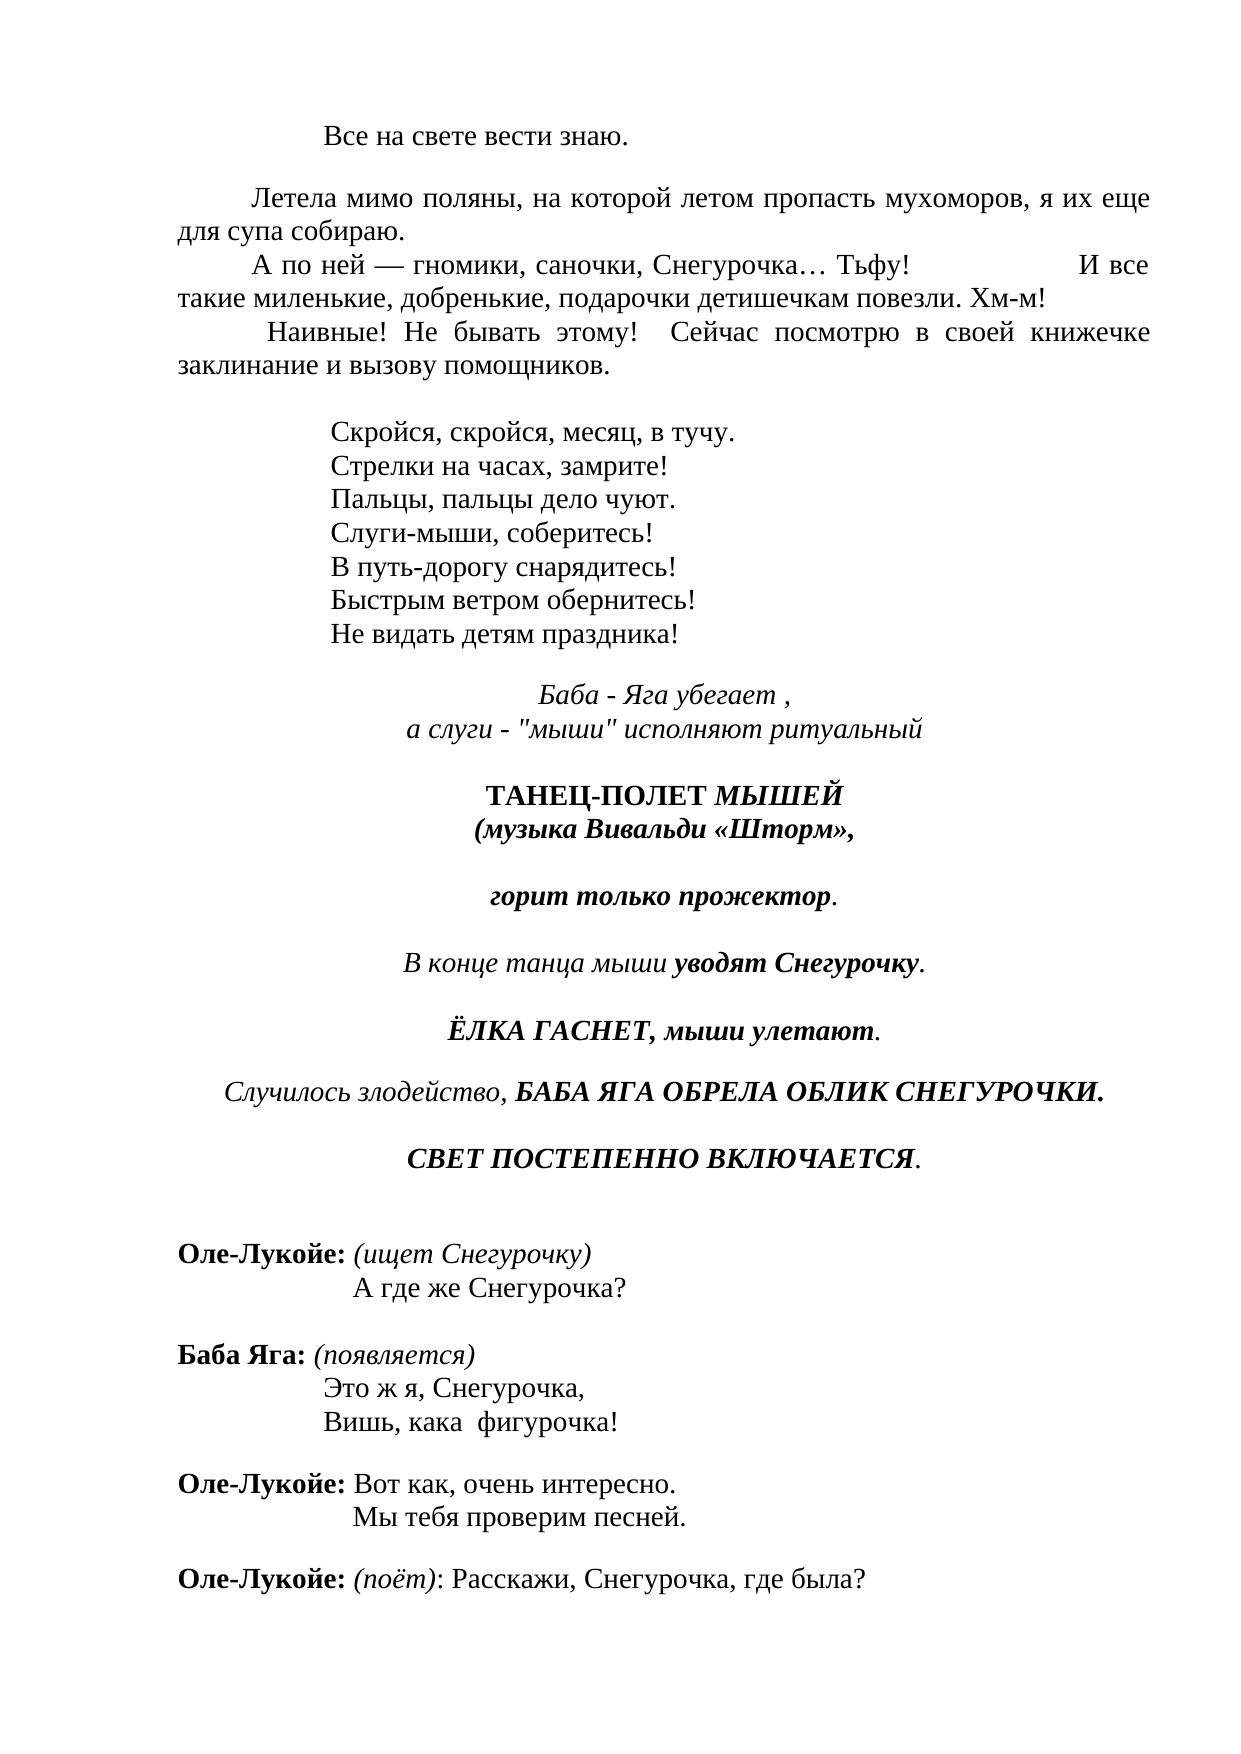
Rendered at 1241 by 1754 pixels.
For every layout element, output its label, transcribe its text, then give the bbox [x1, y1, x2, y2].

text а слуги - "мыши" исполняют ритуальный [177, 711, 1152, 744]
text ТАНЕЦ-ПОЛЕТ МЫШЕЙ [177, 778, 1152, 811]
text СВЕТ ПОСТЕПЕННО ВКЛЮЧАЕТСЯ. [177, 1141, 1152, 1203]
text Оле-Лукойе: Вот как, очень интересно. Мы тебя проверим песней. [177, 1466, 1152, 1561]
text Оле-Лукойе: (поёт): Расскажи, Снегурочка, где была? [177, 1561, 1152, 1594]
text Это ж я, Снегурочка, Вишь, кака фигурочка! [177, 1371, 1152, 1466]
text Летела мимо поляны, на которой летом пропасть мухоморов, я их еще для супа собираю. [177, 180, 1152, 247]
text Баба - Яга убегает , [177, 677, 1152, 711]
text А где же Снегурочка? [177, 1270, 1152, 1303]
text Баба Яга: (появляется) [177, 1337, 1152, 1371]
text Все на свете вести знаю. [177, 118, 1152, 180]
text В конце танца мыши уводят Снегурочку. [177, 946, 1152, 979]
text Скройся, скройся, месяц, в тучу. Стрелки на часах, замрите! Пальцы, пальцы дело чуют. Слуги-мыши, соберитесь! В путь-дорогу снарядитесь! Быстрым ветром обернитесь! Не видать детям праздника! [177, 414, 1152, 677]
text Оле-Лукойе: (ищет Снегурочку) [177, 1236, 1152, 1270]
text (музыка Вивальди «Шторм», [177, 811, 1152, 845]
text А по ней — гномики, саночки, Снегурочка… Тьфу! И все такие миленькие, добренькие, подарочки детишечкам повезли. Хм-м! [177, 247, 1152, 314]
text ЁЛКА ГАСНЕТ, мыши улетают. [177, 1013, 1152, 1046]
text горит только прожектор. [177, 878, 1152, 912]
text Наивные! Не бывать этому! Сейчас посмотрю в своей книжечке заклинание и вызову помощников. [177, 314, 1152, 381]
text Случилось злодейство, БАБА ЯГА ОБРЕЛА ОБЛИК СНЕГУРОЧКИ. [177, 1074, 1152, 1108]
